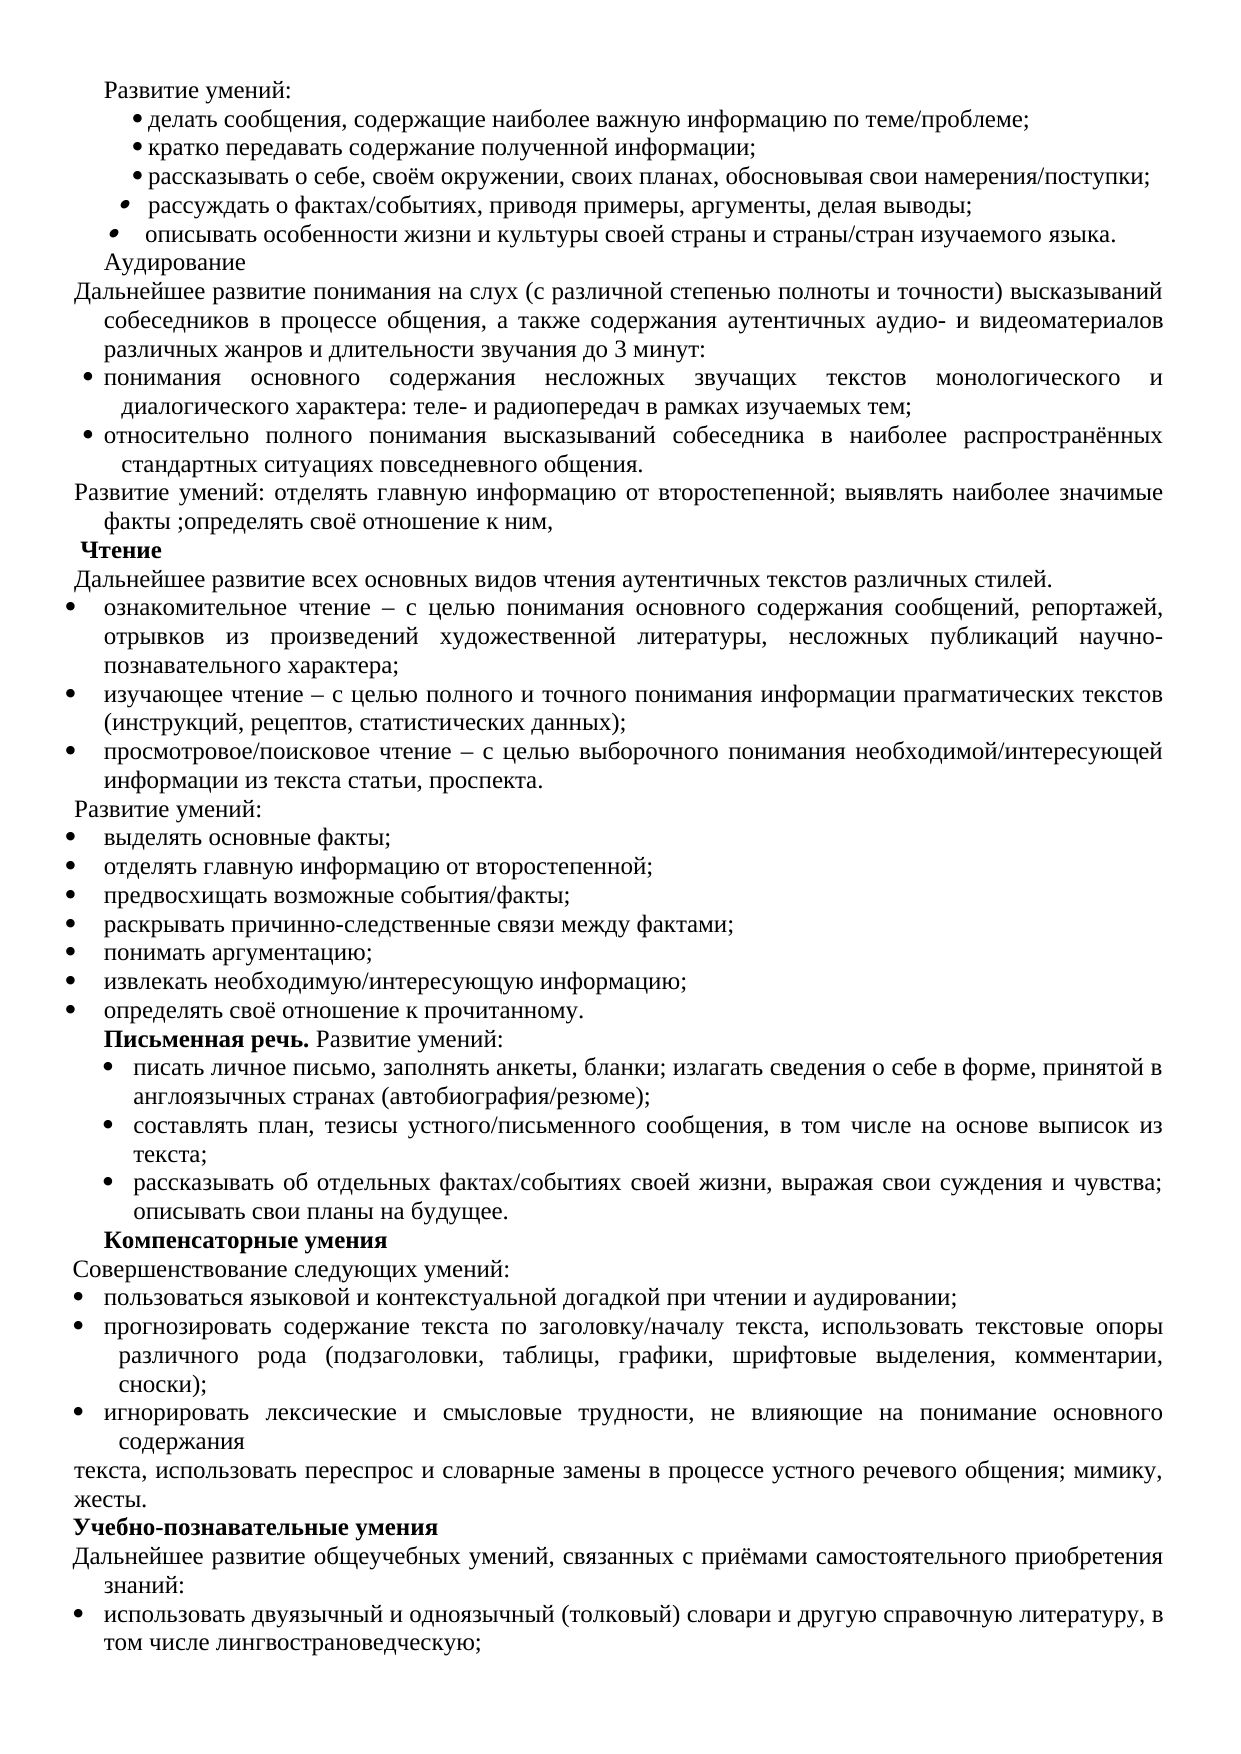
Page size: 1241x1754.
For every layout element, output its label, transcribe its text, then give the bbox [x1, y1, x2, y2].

text Дальнейшее развитие всех основных видов чтения аутентичных текстов различных стилей. [74, 564, 1164, 592]
text Учебно-познавательные умения [72, 1512, 1164, 1541]
text Дальнейшее развитие общеучебных умений, связанных с приёмами самостоятельного приобретения знаний: [72, 1541, 1164, 1599]
list делать сообщения, содержащие наиболее важную информацию по теме/проблеме; [103, 104, 1164, 132]
list кратко передавать содержание полученной информации; [103, 132, 1164, 161]
list писать личное письмо, заполнять анкеты, бланки; излагать сведения о себе в форме, принятой в англоязычных странах (автобиография/резюме); [103, 1052, 1164, 1110]
list рассказывать об отдельных фактах/событиях своей жизни, выражая свои суждения и чувства; описывать свои планы на будущее. [103, 1167, 1164, 1225]
list определять своё отношение к прочитанному. [66, 995, 1164, 1024]
text Совершенствование следующих умений: [72, 1254, 1164, 1282]
list понимать аргументацию; [66, 937, 1164, 966]
text Компенсаторные умения [103, 1225, 1164, 1254]
text Дальнейшее развитие понимания на слух (с различной степенью полноты и точности) высказываний собеседников в процессе общения, а также содержания аутентичных аудио- и видеоматериалов различных жанров и длительности звучания до 3 минут: [74, 276, 1164, 362]
list предвосхищать возможные события/факты; [66, 880, 1164, 909]
list раскрывать причинно-следственные связи между фактами; [66, 909, 1164, 937]
list отделять главную информацию от второстепенной; [66, 851, 1164, 880]
list прогнозировать содержание текста по заголовку/началу текста, использовать текстовые опоры различного рода (подзаголовки, таблицы, графики, шрифтовые выделения, комментарии, сноски); [74, 1311, 1164, 1397]
list понимания основного содержания несложных звучащих текстов монологического и диалогического характера: теле- и радиопередач в рамках изучаемых тем; [84, 362, 1164, 420]
text Чтение [74, 535, 1164, 564]
list рассуждать о фактах/событиях, приводя примеры, аргументы, делая выводы; [103, 190, 1164, 219]
text текста, использовать переспрос и словарные замены в процессе устного речевого общения; мимику, жесты. [74, 1455, 1164, 1512]
text Письменная речь. Развитие умений: [103, 1024, 1164, 1052]
text Развитие умений: отделять главную информацию от второстепенной; выявлять наиболее значимые факты ;определять своё отношение к ним, [74, 477, 1164, 535]
list составлять план, тезисы устного/письменного сообщения, в том числе на основе выписок из текста; [103, 1110, 1164, 1167]
text Развитие умений: [74, 794, 1164, 822]
list ознакомительное чтение – с целью понимания основного содержания сообщений, репортажей, отрывков из произведений художественной литературы, несложных публикаций научно-познавательного характера; [66, 592, 1164, 679]
list извлекать необходимую/интересующую информацию; [66, 966, 1164, 995]
list пользоваться языковой и контекстуальной догадкой при чтении и аудировании; [74, 1282, 1164, 1311]
text Аудирование [103, 247, 1164, 276]
list относительно полного понимания высказываний собеседника в наиболее распространённых стандартных ситуациях повседневного общения. [84, 420, 1164, 477]
text Развитие умений: [103, 75, 1164, 104]
list изучающее чтение – с целью полного и точного понимания информации прагматических текстов (инструкций, рецептов, статистических данных); [66, 679, 1164, 736]
list использовать двуязычный и одноязычный (толковый) словари и другую справочную литературу, в том числе лингвострановедческую; [74, 1599, 1164, 1656]
list рассказывать о себе, своём окружении, своих планах, обосновывая свои намерения/поступки; [103, 161, 1164, 190]
list игнорировать лексические и смысловые трудности, не влияющие на понимание основного содержания [74, 1397, 1164, 1455]
list просмотровое/поисковое чтение – с целью выборочного понимания необходимой/интересующей информации из текста статьи, проспекта. [66, 736, 1164, 794]
list описывать особенности жизни и культуры своей страны и страны/стран изучаемого языка. [107, 219, 1164, 247]
list выделять основные факты; [66, 822, 1164, 851]
